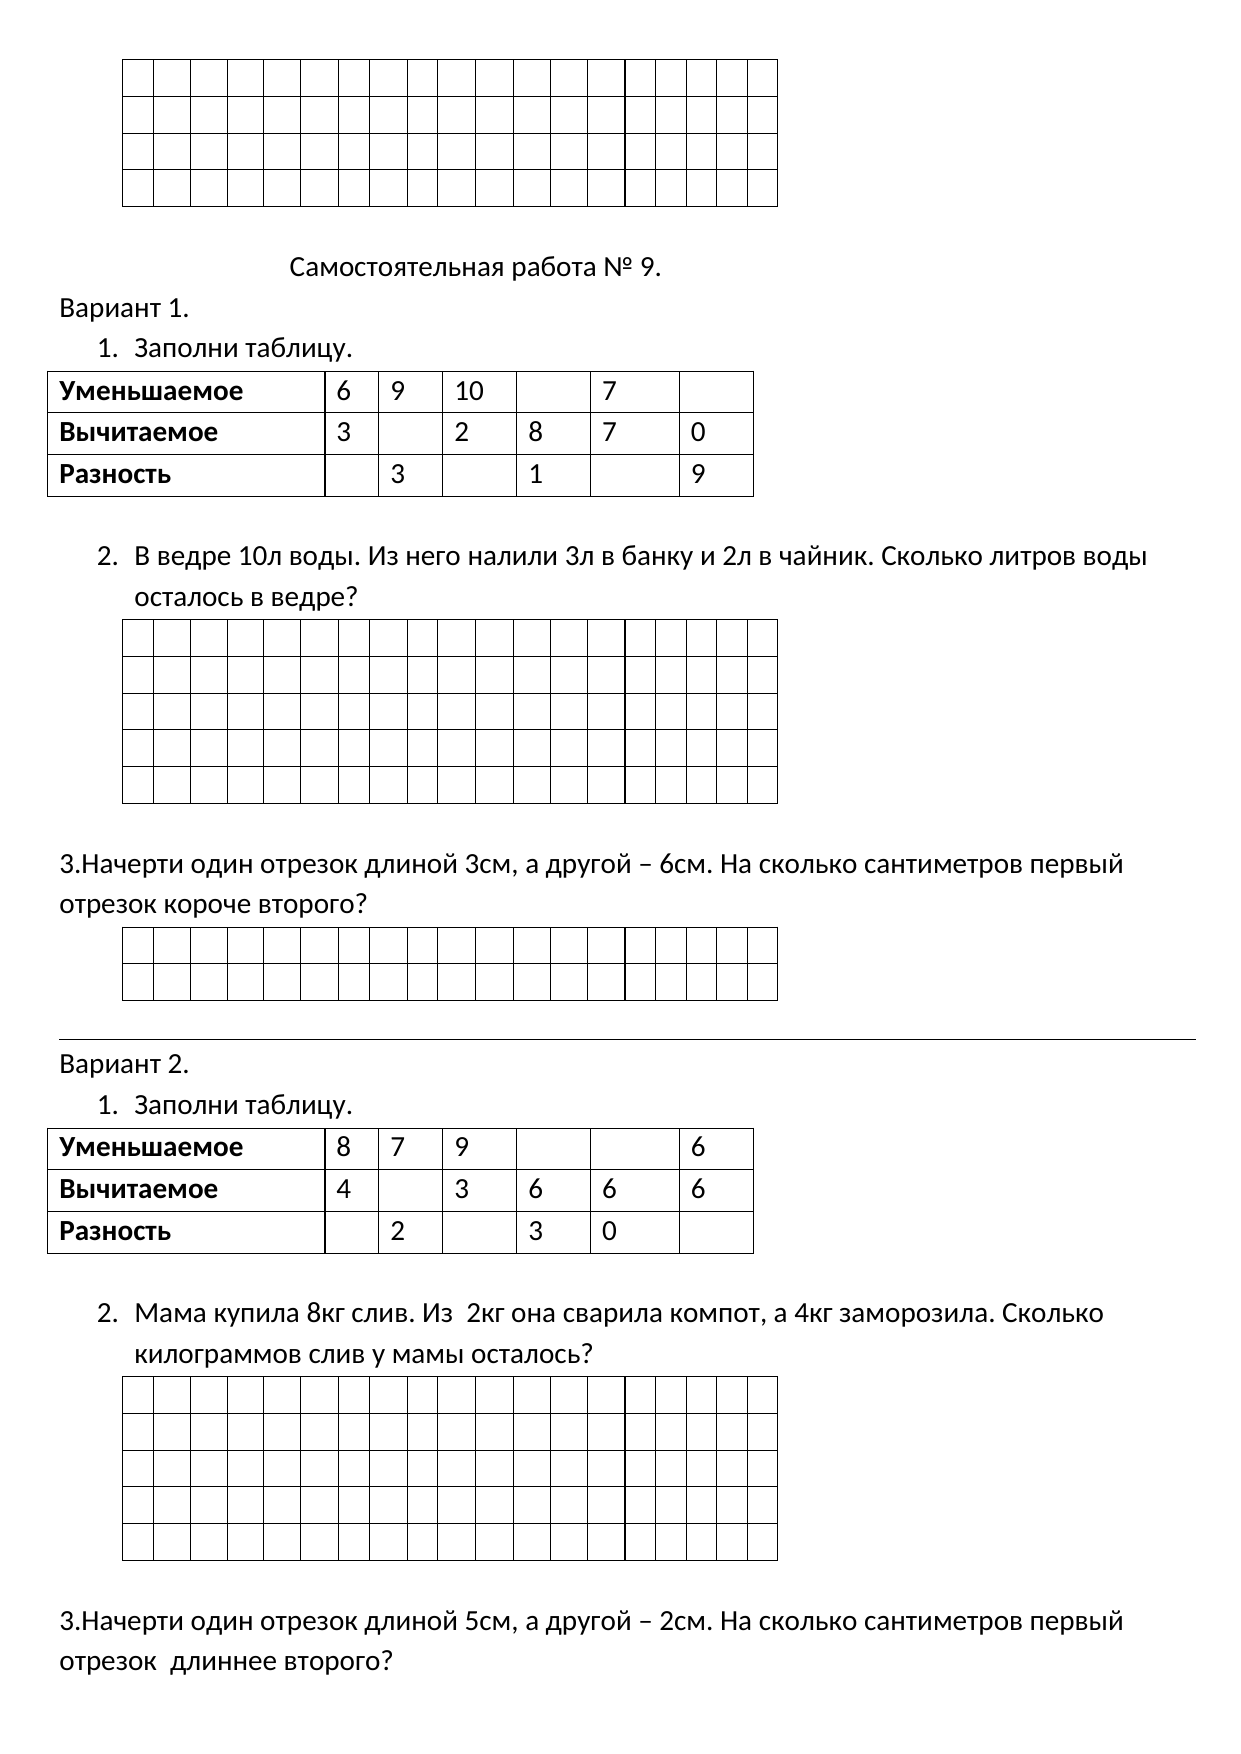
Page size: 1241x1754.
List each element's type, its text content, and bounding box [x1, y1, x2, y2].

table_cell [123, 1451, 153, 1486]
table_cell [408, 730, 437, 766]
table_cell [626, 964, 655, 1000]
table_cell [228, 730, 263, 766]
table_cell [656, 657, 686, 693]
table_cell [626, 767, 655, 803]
list Мама купила 8кг слив. Из 2кг она сварила компот, а 4кг заморозила. Сколько килограммов слив у мамы осталось? [97, 1294, 1196, 1371]
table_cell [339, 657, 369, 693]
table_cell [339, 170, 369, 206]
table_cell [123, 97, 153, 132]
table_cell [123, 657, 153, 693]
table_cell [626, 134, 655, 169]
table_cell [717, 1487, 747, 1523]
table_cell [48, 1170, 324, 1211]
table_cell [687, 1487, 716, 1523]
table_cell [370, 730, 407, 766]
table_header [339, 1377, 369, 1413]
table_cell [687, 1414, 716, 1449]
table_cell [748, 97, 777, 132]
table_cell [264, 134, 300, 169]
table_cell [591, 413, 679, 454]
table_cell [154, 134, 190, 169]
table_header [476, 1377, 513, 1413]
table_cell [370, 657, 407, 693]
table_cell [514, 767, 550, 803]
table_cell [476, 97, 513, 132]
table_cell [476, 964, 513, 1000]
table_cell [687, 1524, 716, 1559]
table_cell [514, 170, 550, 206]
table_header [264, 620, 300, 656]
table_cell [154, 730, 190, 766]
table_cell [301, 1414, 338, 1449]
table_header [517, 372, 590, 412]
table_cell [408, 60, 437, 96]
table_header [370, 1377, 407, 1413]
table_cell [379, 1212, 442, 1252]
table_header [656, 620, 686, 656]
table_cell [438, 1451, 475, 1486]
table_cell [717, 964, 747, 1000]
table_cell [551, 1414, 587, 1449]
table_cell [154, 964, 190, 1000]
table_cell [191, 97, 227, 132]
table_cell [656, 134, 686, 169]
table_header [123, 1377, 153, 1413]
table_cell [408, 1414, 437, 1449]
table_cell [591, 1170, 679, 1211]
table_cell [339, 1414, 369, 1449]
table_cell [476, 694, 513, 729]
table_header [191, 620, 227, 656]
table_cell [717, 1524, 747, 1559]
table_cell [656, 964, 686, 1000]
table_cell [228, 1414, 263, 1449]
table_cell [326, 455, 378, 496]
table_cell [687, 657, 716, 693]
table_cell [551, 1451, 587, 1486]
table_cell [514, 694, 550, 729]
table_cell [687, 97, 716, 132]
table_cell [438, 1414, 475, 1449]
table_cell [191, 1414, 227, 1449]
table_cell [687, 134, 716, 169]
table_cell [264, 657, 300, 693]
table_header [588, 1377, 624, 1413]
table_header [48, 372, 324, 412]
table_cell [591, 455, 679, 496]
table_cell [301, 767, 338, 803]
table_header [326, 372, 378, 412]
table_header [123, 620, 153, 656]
text Вариант 2. [59, 1046, 1196, 1081]
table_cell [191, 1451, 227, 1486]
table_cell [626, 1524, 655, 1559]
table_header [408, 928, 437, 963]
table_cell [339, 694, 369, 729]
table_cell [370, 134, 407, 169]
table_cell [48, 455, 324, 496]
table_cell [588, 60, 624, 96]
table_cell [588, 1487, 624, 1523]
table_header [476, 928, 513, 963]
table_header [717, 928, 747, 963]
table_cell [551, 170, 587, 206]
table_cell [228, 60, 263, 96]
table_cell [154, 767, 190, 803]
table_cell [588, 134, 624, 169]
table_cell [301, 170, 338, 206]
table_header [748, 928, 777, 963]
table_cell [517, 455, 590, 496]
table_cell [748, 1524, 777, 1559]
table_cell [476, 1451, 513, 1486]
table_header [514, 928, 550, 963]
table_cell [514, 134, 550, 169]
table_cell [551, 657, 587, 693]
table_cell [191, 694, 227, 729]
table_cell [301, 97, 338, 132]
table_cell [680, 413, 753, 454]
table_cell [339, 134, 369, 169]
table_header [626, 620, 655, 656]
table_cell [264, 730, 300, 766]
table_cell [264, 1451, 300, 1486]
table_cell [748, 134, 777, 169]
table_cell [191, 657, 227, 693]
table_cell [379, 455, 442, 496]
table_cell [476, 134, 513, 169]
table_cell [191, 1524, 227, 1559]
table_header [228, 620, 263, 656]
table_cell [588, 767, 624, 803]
text 3.Начерти один отрезок длиной 5см, а другой – 2см. На сколько сантиметров первый отрезок длиннее второго? [59, 1602, 1196, 1678]
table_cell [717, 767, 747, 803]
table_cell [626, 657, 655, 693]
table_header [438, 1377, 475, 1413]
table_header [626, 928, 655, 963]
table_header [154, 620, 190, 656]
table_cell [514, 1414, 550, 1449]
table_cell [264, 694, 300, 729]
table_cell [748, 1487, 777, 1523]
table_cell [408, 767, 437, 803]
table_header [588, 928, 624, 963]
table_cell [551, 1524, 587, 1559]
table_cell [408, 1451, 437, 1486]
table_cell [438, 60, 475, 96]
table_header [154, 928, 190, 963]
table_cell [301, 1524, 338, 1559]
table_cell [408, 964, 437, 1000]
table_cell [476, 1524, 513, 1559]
list Заполни таблицу. [97, 329, 1196, 365]
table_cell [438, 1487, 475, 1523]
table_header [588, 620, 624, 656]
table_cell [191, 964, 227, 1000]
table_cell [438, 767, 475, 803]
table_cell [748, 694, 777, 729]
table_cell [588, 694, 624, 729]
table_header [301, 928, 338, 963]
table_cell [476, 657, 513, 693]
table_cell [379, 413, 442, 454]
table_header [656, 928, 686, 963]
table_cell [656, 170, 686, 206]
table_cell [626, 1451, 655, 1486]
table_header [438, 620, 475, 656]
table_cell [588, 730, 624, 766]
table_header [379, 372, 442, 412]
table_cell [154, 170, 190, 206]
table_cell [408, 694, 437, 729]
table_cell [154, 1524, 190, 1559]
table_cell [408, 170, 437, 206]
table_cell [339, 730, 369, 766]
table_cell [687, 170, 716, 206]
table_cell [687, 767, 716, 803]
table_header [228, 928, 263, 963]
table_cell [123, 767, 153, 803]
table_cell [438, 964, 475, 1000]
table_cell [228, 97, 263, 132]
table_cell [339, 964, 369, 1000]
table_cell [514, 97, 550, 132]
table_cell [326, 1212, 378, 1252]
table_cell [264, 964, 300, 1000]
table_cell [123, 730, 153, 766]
text Вариант 1. [59, 289, 1196, 324]
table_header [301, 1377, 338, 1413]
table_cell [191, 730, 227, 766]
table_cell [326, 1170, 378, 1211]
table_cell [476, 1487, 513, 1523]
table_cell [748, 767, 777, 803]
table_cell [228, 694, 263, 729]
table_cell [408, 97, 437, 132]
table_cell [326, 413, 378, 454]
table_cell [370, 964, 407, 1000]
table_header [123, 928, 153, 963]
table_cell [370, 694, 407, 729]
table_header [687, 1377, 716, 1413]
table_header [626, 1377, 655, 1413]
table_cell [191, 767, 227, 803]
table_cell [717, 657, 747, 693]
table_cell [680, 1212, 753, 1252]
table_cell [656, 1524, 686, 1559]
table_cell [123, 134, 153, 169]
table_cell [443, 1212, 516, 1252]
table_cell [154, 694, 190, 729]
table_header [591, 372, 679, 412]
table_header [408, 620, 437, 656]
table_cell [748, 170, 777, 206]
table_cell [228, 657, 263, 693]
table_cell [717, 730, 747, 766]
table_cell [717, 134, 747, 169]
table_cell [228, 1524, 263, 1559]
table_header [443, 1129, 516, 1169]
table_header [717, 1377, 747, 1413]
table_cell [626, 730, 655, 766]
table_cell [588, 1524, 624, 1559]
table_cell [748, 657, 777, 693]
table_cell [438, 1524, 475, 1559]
text 3.Начерти один отрезок длиной 3см, а другой – 6см. На сколько сантиметров первый отрезок короче второго? [59, 845, 1196, 921]
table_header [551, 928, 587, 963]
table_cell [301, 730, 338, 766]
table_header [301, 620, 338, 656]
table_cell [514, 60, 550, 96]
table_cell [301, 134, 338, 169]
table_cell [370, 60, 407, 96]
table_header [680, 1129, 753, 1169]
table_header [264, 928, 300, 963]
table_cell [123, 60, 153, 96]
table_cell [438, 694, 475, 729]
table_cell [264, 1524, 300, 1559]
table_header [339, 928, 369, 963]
list Заполни таблицу. [97, 1086, 1196, 1122]
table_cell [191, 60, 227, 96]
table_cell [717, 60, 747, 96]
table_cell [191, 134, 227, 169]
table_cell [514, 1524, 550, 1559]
text Самостоятельная работа № 9. [59, 248, 1196, 283]
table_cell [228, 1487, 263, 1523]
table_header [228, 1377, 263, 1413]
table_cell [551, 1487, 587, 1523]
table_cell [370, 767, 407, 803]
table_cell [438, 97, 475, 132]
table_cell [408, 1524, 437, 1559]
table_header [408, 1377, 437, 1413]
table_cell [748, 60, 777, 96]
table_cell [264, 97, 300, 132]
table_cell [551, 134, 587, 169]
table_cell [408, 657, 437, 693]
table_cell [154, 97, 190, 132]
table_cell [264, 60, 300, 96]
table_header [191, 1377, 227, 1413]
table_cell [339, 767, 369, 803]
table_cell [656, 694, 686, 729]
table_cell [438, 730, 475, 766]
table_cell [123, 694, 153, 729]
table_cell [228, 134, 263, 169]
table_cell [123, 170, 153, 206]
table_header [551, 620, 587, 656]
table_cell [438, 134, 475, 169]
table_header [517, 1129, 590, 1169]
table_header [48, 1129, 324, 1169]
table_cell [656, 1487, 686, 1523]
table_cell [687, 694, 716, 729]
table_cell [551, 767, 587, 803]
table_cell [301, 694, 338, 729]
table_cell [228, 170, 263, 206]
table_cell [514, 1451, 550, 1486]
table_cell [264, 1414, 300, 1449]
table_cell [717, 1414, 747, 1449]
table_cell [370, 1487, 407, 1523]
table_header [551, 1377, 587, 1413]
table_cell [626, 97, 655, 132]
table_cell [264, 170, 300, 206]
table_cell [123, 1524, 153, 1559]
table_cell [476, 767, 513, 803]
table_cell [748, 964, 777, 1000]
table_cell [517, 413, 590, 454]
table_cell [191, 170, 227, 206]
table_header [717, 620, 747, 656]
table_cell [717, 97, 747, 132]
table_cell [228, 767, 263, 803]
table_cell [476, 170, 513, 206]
list В ведре 10л воды. Из него налили 3л в банку и 2л в чайник. Сколько литров воды осталось в ведре? [97, 537, 1196, 614]
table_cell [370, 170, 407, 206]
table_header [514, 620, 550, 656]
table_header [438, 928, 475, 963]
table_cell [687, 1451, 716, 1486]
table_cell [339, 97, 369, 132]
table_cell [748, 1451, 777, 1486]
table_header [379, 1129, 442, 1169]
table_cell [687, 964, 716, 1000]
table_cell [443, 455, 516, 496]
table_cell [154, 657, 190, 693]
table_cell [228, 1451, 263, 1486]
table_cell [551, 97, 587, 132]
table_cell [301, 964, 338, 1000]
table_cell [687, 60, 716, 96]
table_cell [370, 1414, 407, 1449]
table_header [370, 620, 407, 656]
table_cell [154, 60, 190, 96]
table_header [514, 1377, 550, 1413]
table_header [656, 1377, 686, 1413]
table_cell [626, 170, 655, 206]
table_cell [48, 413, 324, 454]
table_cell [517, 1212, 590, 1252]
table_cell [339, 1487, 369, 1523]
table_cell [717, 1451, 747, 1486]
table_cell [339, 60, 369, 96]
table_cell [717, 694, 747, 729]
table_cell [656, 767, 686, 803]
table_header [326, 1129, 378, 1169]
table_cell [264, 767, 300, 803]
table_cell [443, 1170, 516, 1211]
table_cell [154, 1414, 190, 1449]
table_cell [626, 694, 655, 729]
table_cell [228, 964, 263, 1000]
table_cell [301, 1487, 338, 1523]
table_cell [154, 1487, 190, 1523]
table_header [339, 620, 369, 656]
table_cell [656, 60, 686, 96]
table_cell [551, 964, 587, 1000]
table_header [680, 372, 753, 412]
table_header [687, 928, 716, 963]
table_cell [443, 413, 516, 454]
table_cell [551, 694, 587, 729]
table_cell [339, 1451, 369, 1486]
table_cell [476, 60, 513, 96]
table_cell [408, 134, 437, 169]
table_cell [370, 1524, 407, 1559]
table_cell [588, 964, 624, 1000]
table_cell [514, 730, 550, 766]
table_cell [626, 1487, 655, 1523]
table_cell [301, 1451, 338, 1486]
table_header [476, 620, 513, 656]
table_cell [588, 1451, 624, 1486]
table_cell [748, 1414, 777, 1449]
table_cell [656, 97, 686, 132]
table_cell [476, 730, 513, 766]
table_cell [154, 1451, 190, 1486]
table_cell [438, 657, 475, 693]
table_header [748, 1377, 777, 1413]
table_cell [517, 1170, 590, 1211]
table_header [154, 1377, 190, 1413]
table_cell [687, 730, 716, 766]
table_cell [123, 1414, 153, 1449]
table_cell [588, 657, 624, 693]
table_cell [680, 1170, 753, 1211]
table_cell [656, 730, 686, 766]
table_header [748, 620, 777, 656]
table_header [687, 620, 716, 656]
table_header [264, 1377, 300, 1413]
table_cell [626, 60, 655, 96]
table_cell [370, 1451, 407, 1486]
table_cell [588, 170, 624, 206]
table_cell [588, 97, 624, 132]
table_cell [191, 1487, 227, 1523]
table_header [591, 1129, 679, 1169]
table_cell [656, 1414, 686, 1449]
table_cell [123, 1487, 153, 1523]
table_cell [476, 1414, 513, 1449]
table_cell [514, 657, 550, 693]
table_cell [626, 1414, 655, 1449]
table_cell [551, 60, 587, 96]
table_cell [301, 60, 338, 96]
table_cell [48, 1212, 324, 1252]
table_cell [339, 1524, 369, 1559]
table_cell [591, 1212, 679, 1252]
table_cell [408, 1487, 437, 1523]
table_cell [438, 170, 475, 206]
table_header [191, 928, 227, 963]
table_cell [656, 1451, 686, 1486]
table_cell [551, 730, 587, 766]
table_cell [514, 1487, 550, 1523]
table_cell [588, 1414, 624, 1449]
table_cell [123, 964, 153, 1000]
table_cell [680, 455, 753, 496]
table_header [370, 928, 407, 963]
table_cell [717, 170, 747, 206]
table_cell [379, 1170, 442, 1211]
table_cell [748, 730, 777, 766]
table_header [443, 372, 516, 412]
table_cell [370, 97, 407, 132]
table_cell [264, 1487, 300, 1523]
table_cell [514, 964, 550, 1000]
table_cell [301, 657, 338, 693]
